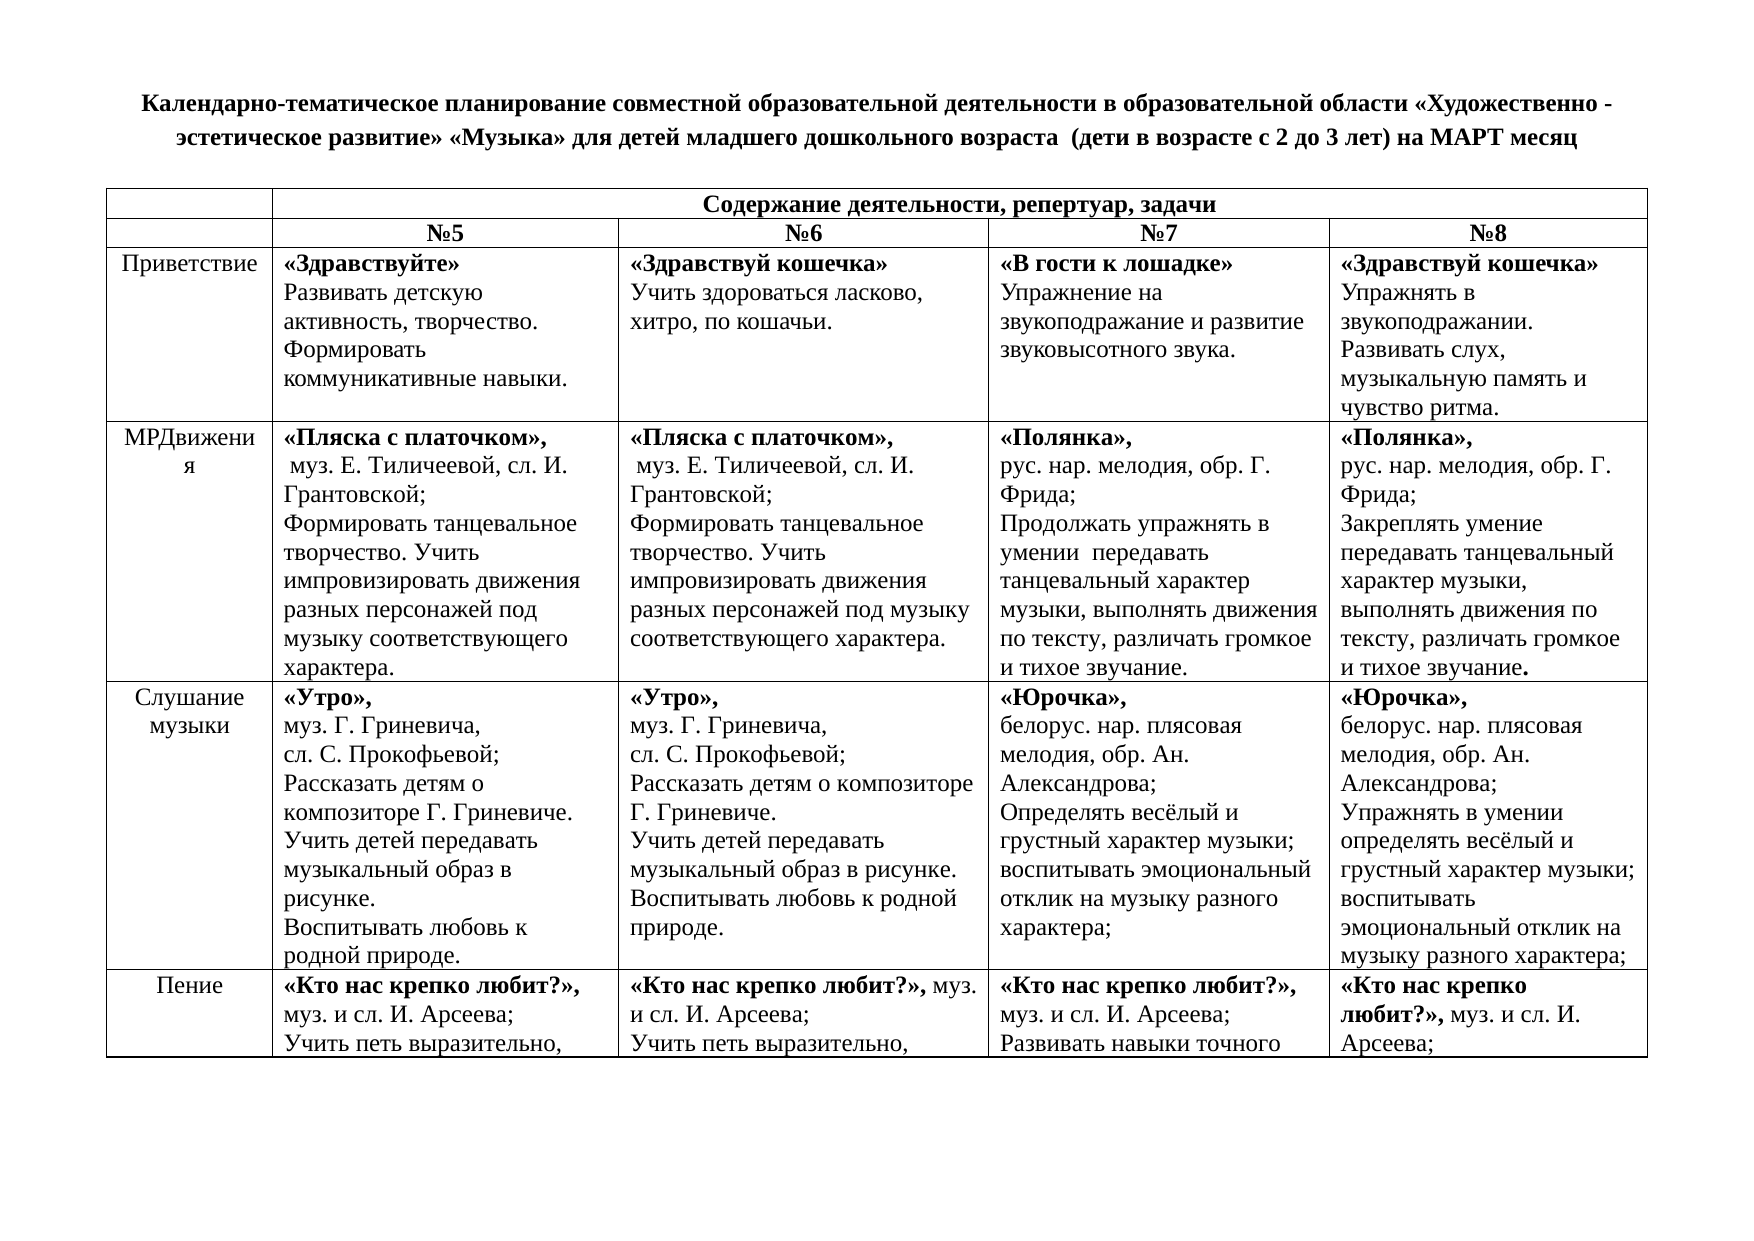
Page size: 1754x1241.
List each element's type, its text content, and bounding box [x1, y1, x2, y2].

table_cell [619, 970, 988, 1056]
text Календарно-тематическое планирование совместной образовательной деятельности в образовательной области «Художественно - эстетическое развитие» «Музыка» для детей младшего дошкольного возраста (дети в возрасте с 2 до 3 лет) на МАРТ месяц [118, 88, 1636, 150]
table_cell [1330, 970, 1647, 1056]
table_cell «Юрочка», белорус. нар. плясовая мелодия, обр. Ан. Александрова; Определять весёлый и грустный характер музыки; воспитывать эмоциональный отклик на музыку разного характера; [989, 682, 1329, 969]
table_cell «Здравствуй кошечка» Упражнять в звукоподражании. Развивать слух, музыкальную память и чувство ритма. [1330, 248, 1647, 421]
table_cell МРДвижения [107, 422, 272, 681]
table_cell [273, 970, 618, 1056]
table_cell Слушание музыки [107, 682, 272, 969]
table_cell [107, 219, 272, 247]
table_cell «Полянка», рус. нар. мелодия, обр. Г. Фрида; Закреплять умение передавать танцевальный характер музыки, выполнять движения по тексту, различать громкое и тихое звучание. [1330, 422, 1647, 681]
table_cell «Полянка», рус. нар. мелодия, обр. Г. Фрида; Продолжать упражнять в умении передавать танцевальный характер музыки, выполнять движения по тексту, различать громкое и тихое звучание. [989, 422, 1329, 681]
table_cell «Утро», муз. Г. Гриневича, сл. С. Прокофьевой; Рассказать детям о композиторе Г. Гриневиче. Учить детей передавать музыкальный образ в рисунке. Воспитывать любовь к родной природе. [619, 682, 988, 969]
table_cell Приветствие [107, 248, 272, 421]
table_cell №7 [989, 219, 1329, 247]
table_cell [989, 970, 1329, 1056]
table_cell «В гости к лошадке» Упражнение на звукоподражание и развитие звуковысотного звука. [989, 248, 1329, 421]
table_cell «Здравствуй кошечка» Учить здороваться ласково, хитро, по кошачьи. [619, 248, 988, 421]
table_cell «Утро», муз. Г. Гриневича, сл. С. Прокофьевой; Рассказать детям о композиторе Г. Гриневиче. Учить детей передавать музыкальный образ в рисунке. Воспитывать любовь к родной природе. [273, 682, 618, 969]
table_cell №6 [619, 219, 988, 247]
table_cell «Юрочка», белорус. нар. плясовая мелодия, обр. Ан. Александрова; Упражнять в умении определять весёлый и грустный характер музыки; воспитывать эмоциональный отклик на музыку разного характера; [1330, 682, 1647, 969]
table_header [107, 189, 272, 217]
table_cell «Пляска с платочком», муз. Е. Тиличеевой, сл. И. Грантовской; Формировать танцевальное творчество. Учить импровизировать движения разных персонажей под музыку соответствующего характера. [619, 422, 988, 681]
table_cell «Здравствуйте» Развивать детскую активность, творчество. Формировать коммуникативные навыки. [273, 248, 618, 421]
table_cell Пение [107, 970, 272, 1056]
table_cell №5 [273, 219, 618, 247]
table_cell №8 [1330, 219, 1647, 247]
table_header Содержание деятельности, репертуар, задачи [273, 189, 1647, 217]
table_cell «Пляска с платочком», муз. Е. Тиличеевой, сл. И. Грантовской; Формировать танцевальное творчество. Учить импровизировать движения разных персонажей под музыку соответствующего характера. [273, 422, 618, 681]
